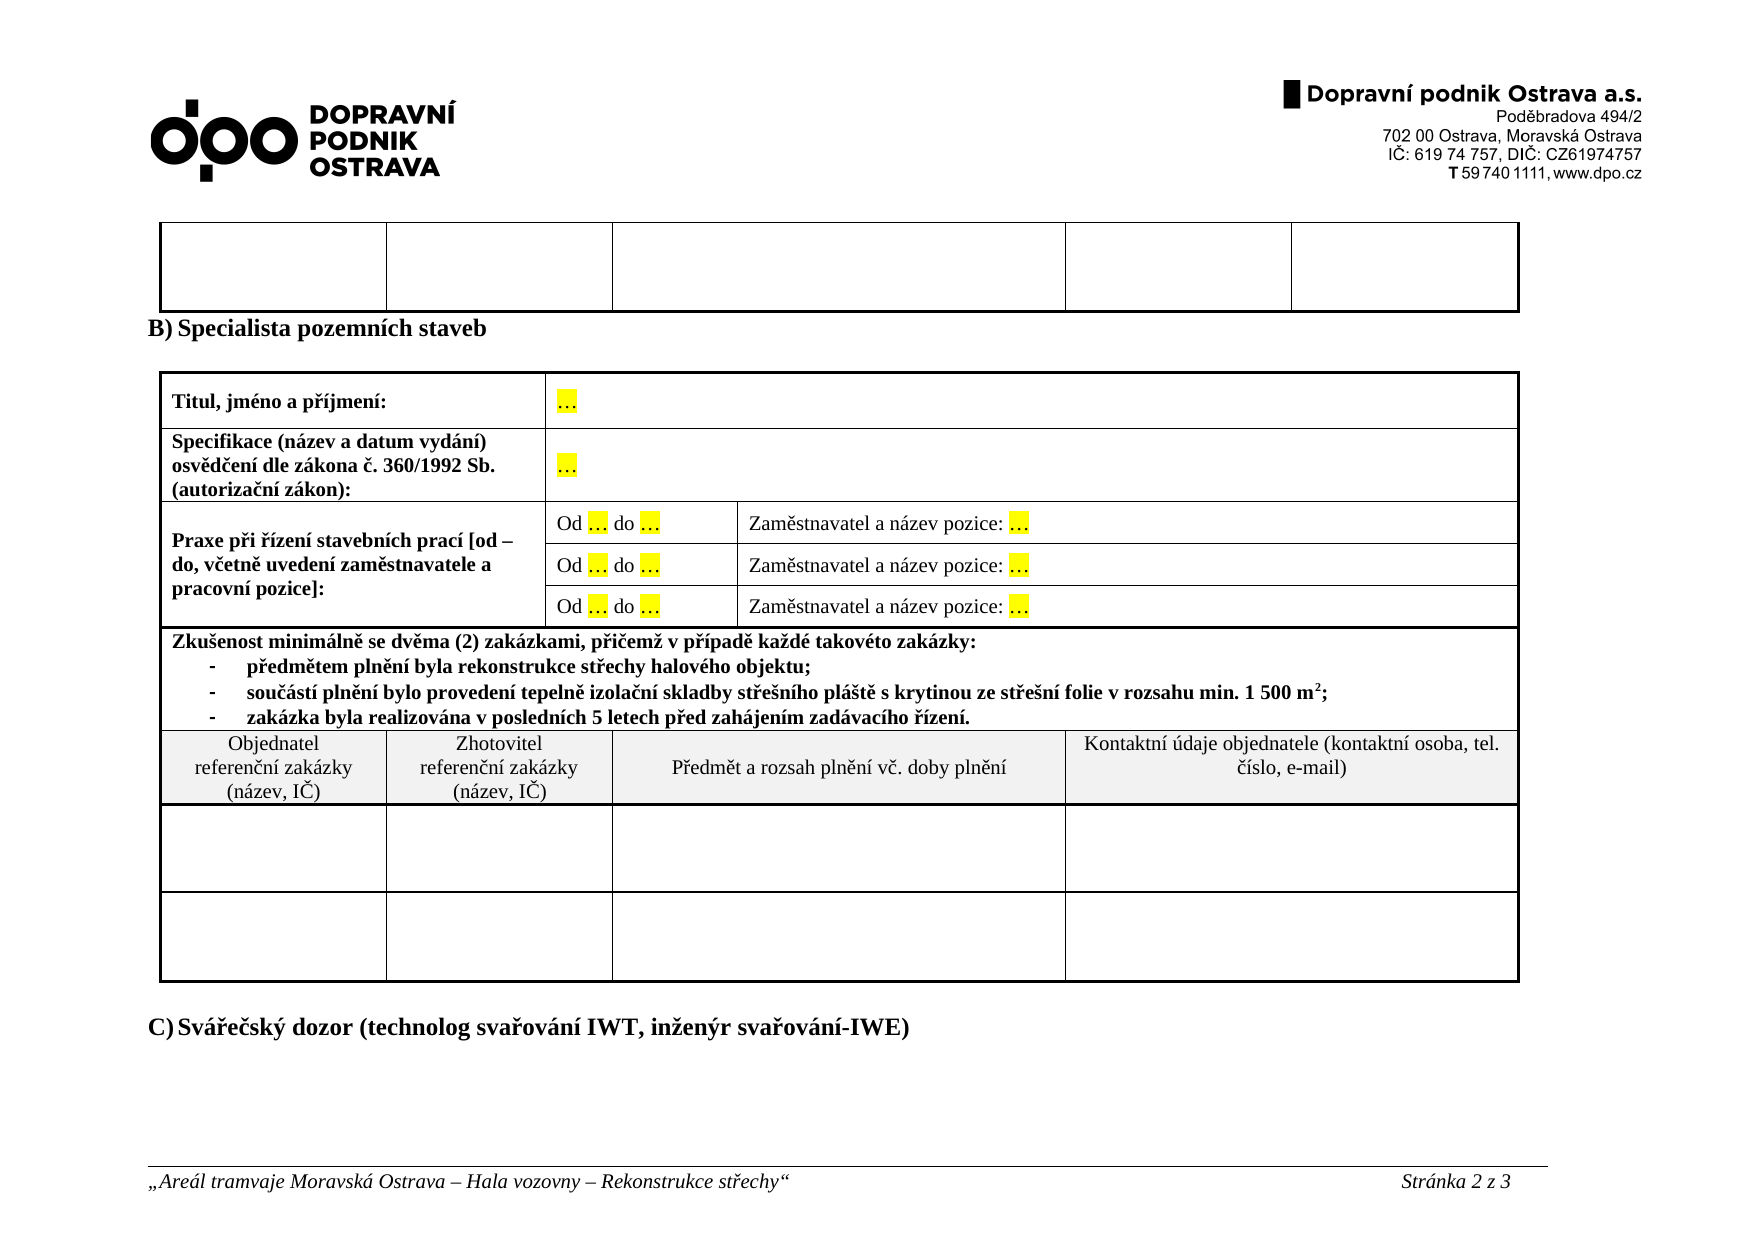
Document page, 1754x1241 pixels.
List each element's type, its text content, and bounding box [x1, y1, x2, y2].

table_cell Zaměstnavatel a název pozice: … [738, 544, 1517, 584]
table_cell [1292, 223, 1517, 310]
table_cell Zhotovitel referenční zakázky (název, IČ) [387, 731, 612, 803]
table_cell … [546, 429, 1517, 501]
picture [150, 99, 457, 182]
table_cell [162, 223, 386, 310]
table_cell [387, 223, 612, 310]
table_cell [387, 806, 612, 891]
table_cell Předmět a rozsah plnění vč. doby plnění [613, 731, 1065, 803]
table_cell [1066, 893, 1517, 980]
table_cell [613, 806, 1065, 891]
table_cell Od … do … [546, 502, 737, 543]
table_cell [1066, 806, 1517, 891]
table_cell Od … do … [546, 586, 737, 626]
table_cell Od … do … [546, 544, 737, 584]
table_cell [387, 893, 612, 980]
table_cell Praxe při řízení stavebních prací [od – do, včetně uvedení zaměstnavatele a pracovní pozice]: [162, 502, 545, 626]
table_cell Zkušenost minimálně se dvěma (2) zakázkami, přičemž v případě každé takovéto zakázky: předmětem plnění byla rekonstrukce střechy halového objektu; součástí plnění bylo provedení tepelně izolační skladby střešního pláště s krytinou ze střešní folie v rozsahu min. 1 500 m2; zakázka byla realizována v posledních 5 letech před zahájením zadávacího řízení. [162, 629, 1517, 730]
picture [1283, 80, 1642, 182]
table_header … [546, 374, 1517, 428]
subtitle Specialista pozemních staveb [148, 313, 1548, 342]
table_cell [613, 893, 1065, 980]
table_cell [613, 223, 1065, 310]
subtitle Svářečský dozor (technolog svařování IWT, inženýr svařování-IWE) [148, 1012, 1548, 1041]
table_cell [162, 806, 386, 891]
table_cell Specifikace (název a datum vydání) osvědčení dle zákona č. 360/1992 Sb. (autorizační zákon): [162, 429, 545, 501]
table_cell [1066, 223, 1291, 310]
table_header Titul, jméno a příjmení: [162, 374, 545, 428]
table_cell Objednatel referenční zakázky (název, IČ) [162, 731, 386, 803]
table_cell [162, 893, 386, 980]
table_cell Zaměstnavatel a název pozice: … [738, 586, 1517, 626]
table_cell Zaměstnavatel a název pozice: … [738, 502, 1517, 543]
table_cell Kontaktní údaje objednatele (kontaktní osoba, tel. číslo, e-mail) [1066, 731, 1517, 803]
